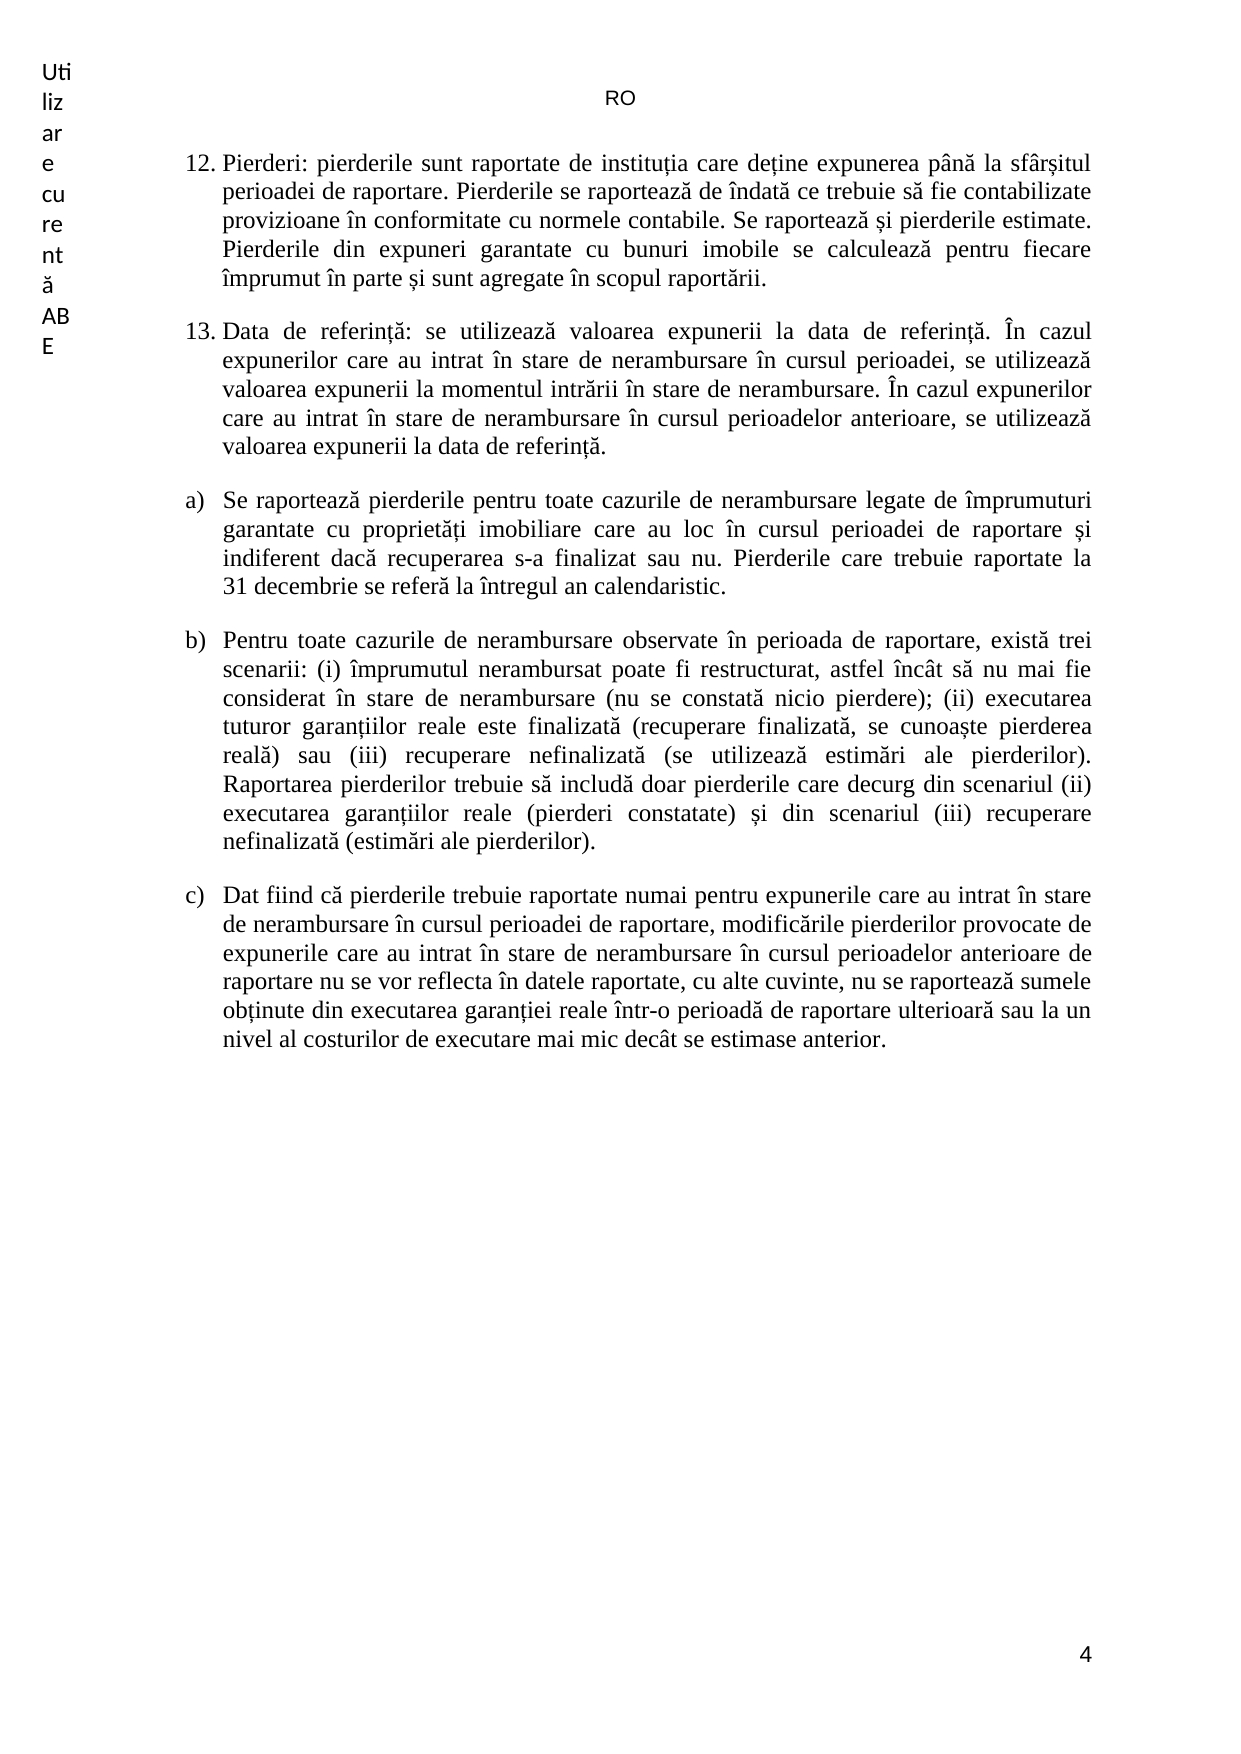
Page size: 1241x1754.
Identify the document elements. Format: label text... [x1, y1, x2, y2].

list b) Pentru toate cazurile de nerambursare observate în perioada de raportare, există trei scenarii: (i) împrumutul nerambursat poate fi restructurat, astfel încât să nu mai fie considerat în stare de nerambursare (nu se constată nicio pierdere); (ii) executarea tuturor garanțiilor reale este finalizată (recuperare finalizată, se cunoaște pierderea reală) sau (iii) recuperare nefinalizată (se utilizează estimări ale pierderilor). Raportarea pierderilor trebuie să includă doar pierderile care decurg din scenariul (ii) executarea garanțiilor reale (pierderi constatate) și din scenariul (iii) recuperare nefinalizată (estimări ale pierderilor). [185, 625, 1093, 855]
list 12. Pierderi: pierderile sunt raportate de instituția care deține expunerea până la sfârșitul perioadei de raportare. Pierderile se raportează de îndată ce trebuie să fie contabilizate provizioane în conformitate cu normele contabile. Se raportează și pierderile estimate. Pierderile din expuneri garantate cu bunuri imobile se calculează pentru fiecare împrumut în parte și sunt agregate în scopul raportării. [185, 148, 1093, 291]
list 13. Data de referință: se utilizează valoarea expunerii la data de referință. În cazul expunerilor care au intrat în stare de nerambursare în cursul perioadei, se utilizează valoarea expunerii la momentul intrării în stare de nerambursare. În cazul expunerilor care au intrat în stare de nerambursare în cursul perioadelor anterioare, se utilizează valoarea expunerii la data de referință. [185, 316, 1093, 460]
list a) Se raportează pierderile pentru toate cazurile de nerambursare legate de împrumuturi garantate cu proprietăți imobiliare care au loc în cursul perioadei de raportare și indiferent dacă recuperarea s-a finalizat sau nu. Pierderile care trebuie raportate la 31 decembrie se referă la întregul an calendaristic. [185, 485, 1093, 600]
list c) Dat fiind că pierderile trebuie raportate numai pentru expunerile care au intrat în stare de nerambursare în cursul perioadei de raportare, modificările pierderilor provocate de expunerile care au intrat în stare de nerambursare în cursul perioadelor anterioare de raportare nu se vor reflecta în datele raportate, cu alte cuvinte, nu se raportează sumele obținute din executarea garanției reale într-o perioadă de raportare ulterioară sau la un nivel al costurilor de executare mai mic decât se estimase anterior. [185, 880, 1093, 1053]
